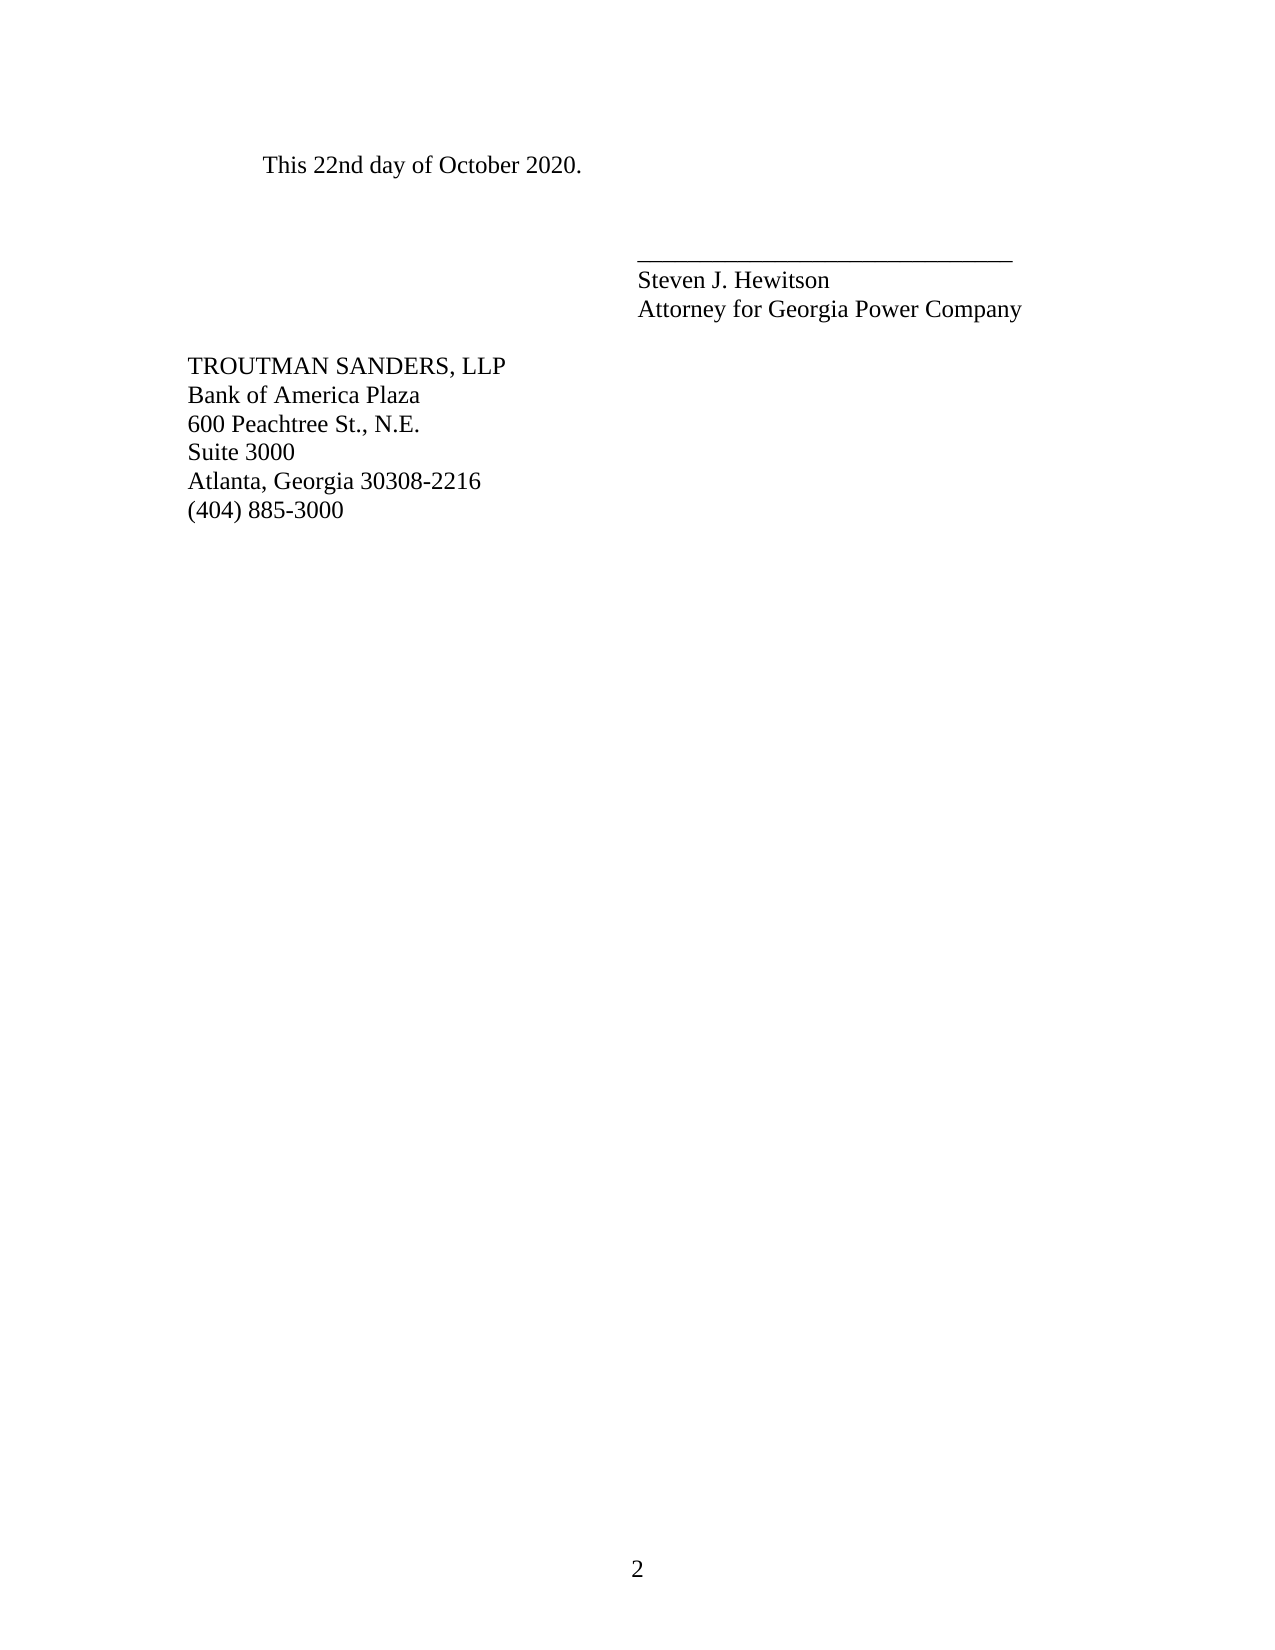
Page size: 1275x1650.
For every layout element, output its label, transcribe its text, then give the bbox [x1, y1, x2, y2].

text Attorney for Georgia Power Company [187, 294, 1087, 322]
text Steven J. Hewitson [187, 265, 1087, 294]
text (404) 885-3000 [187, 495, 1087, 524]
text ______________________________ [187, 236, 1087, 265]
text This 22nd day of October 2020. [187, 150, 1087, 179]
text Suite 3000 [187, 437, 1087, 466]
text 600 Peachtree St., N.E. [187, 409, 1087, 437]
text Atlanta, Georgia 30308-2216 [187, 466, 1087, 495]
text Bank of America Plaza [187, 380, 1087, 409]
text TROUTMAN SANDERS, LLP [187, 351, 1087, 380]
